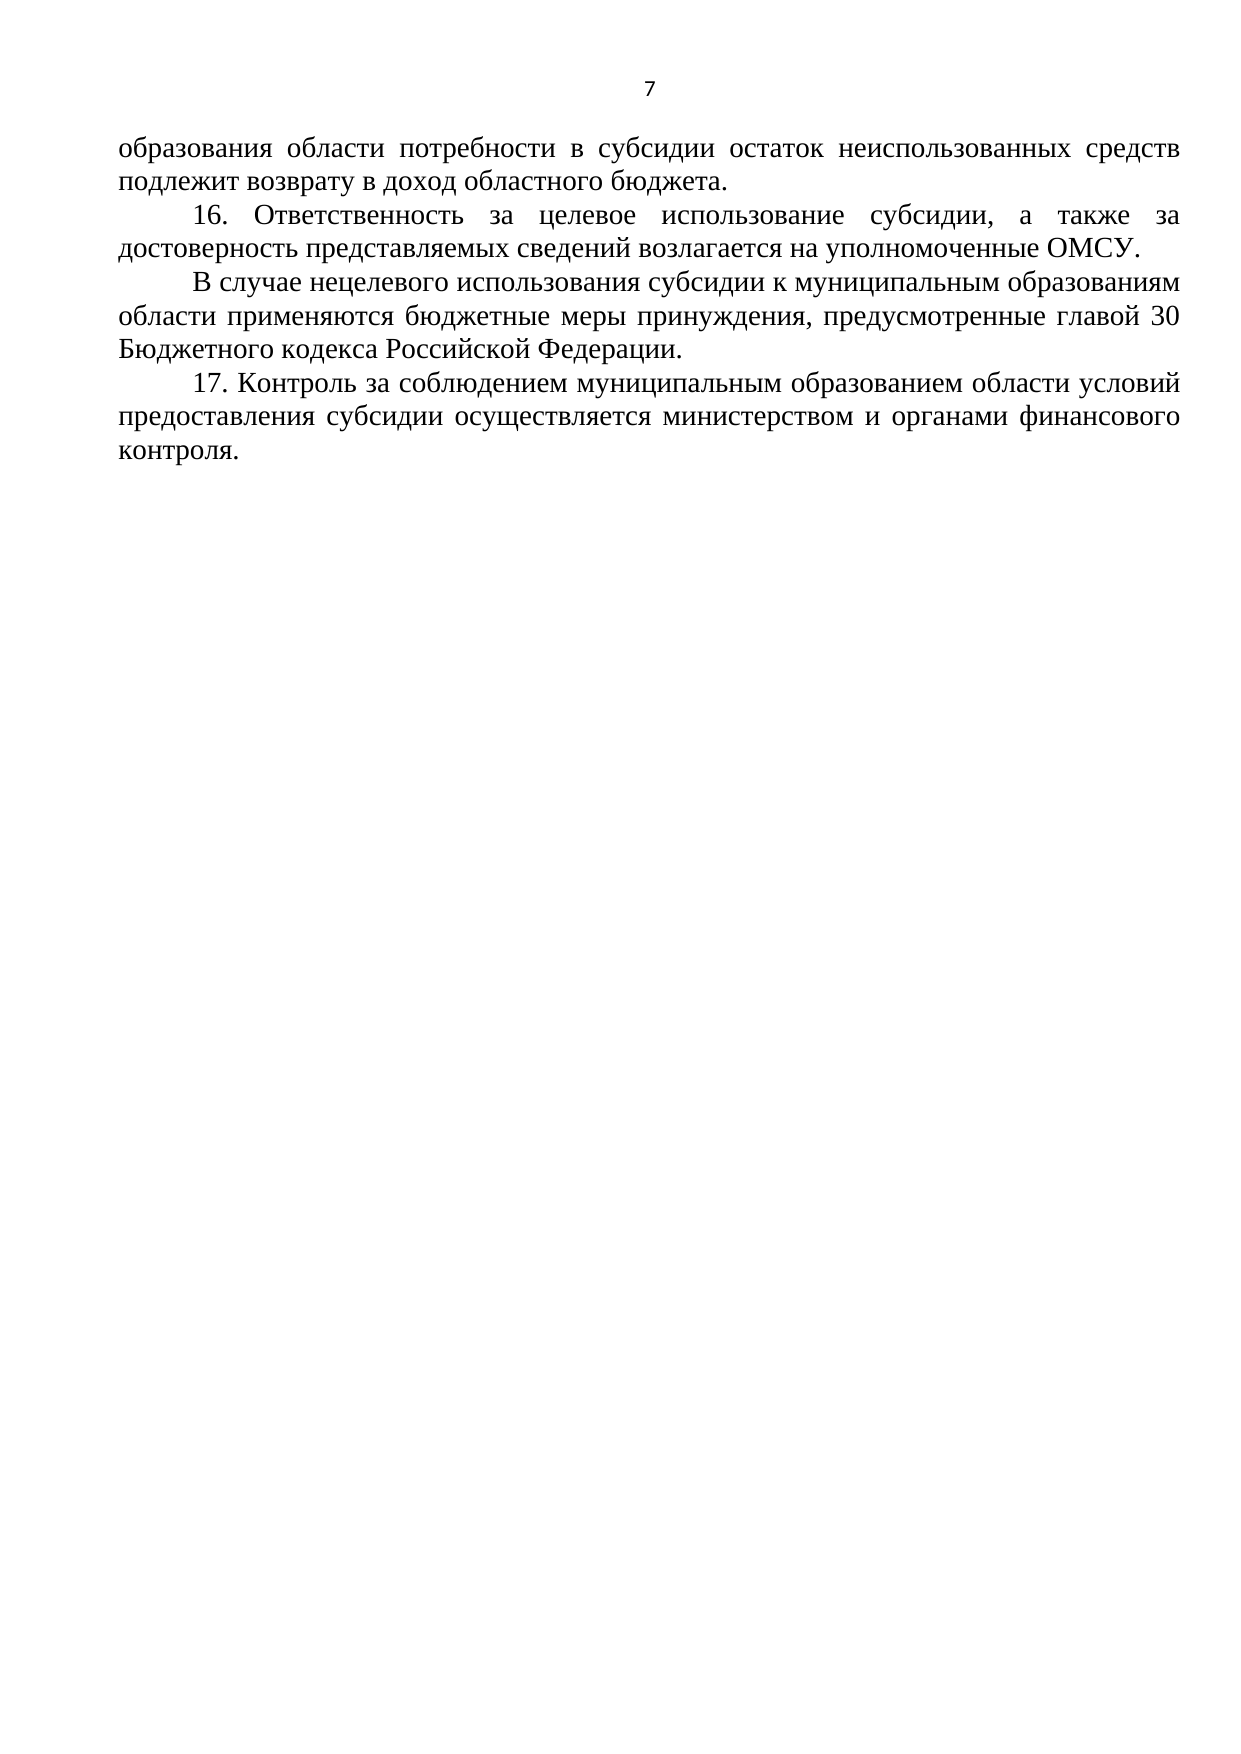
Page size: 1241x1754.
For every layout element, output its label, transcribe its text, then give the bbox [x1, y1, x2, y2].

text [118, 130, 1181, 197]
text 17. Контроль за соблюдением муниципальным образованием области условий предоставления субсидии осуществляется министерством и органами финансового контроля. [118, 365, 1181, 465]
text 16. Ответственность за целевое использование субсидии, а также за достоверность представляемых сведений возлагается на уполномоченные ОМСУ. [118, 197, 1181, 264]
text В случае нецелевого использования субсидии к муниципальным образованиям области применяются бюджетные меры принуждения, предусмотренные главой 30 Бюджетного кодекса Российской Федерации. [118, 264, 1181, 365]
